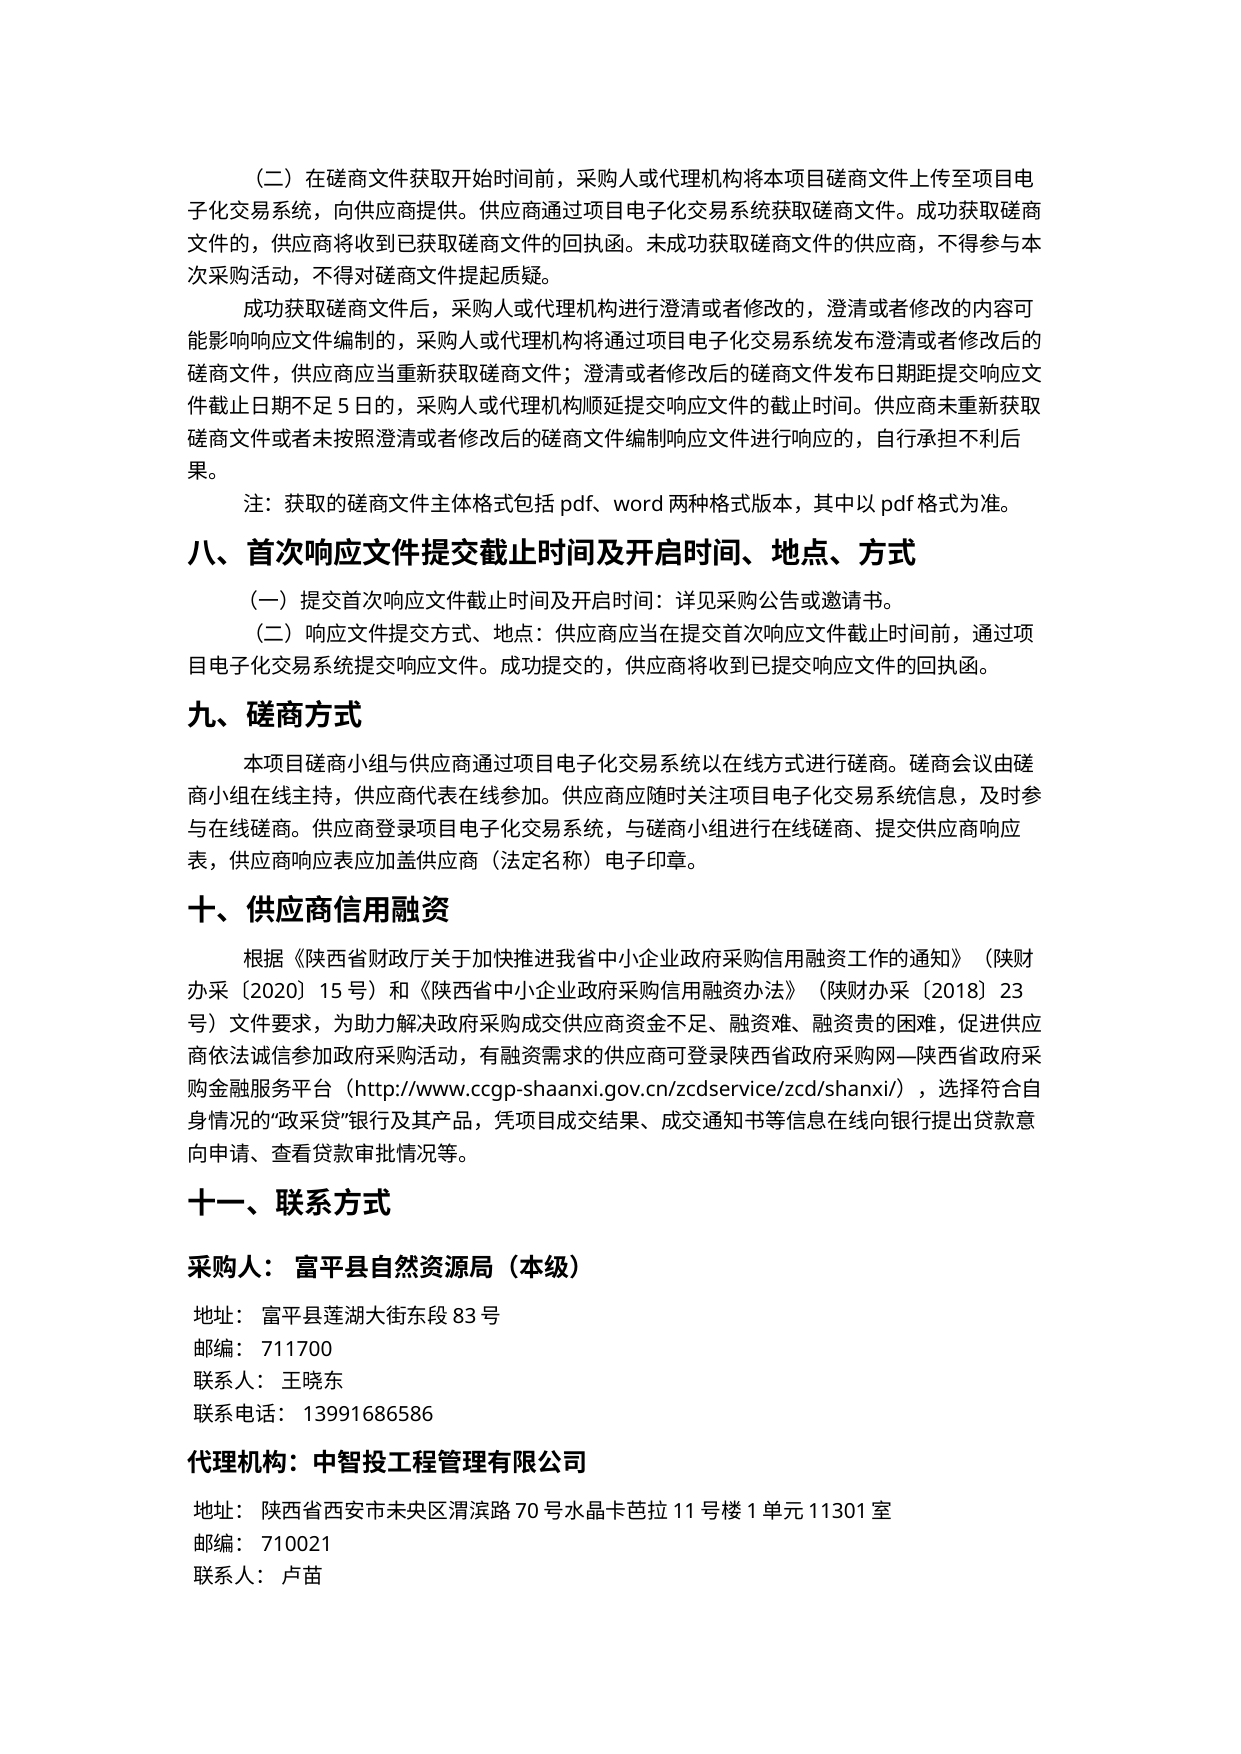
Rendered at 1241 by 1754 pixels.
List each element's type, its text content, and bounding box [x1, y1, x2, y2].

text （二）在磋商文件获取开始时间前，采购人或代理机构将本项目磋商文件上传至项目电子化交易系统，向供应商提供。供应商通过项目电子化交易系统获取磋商文件。成功获取磋商文件的，供应商将收到已获取磋商文件的回执函。未成功获取磋商文件的供应商，不得参与本次采购活动，不得对磋商文件提起质疑。 [187, 162, 1053, 292]
text 邮编： 710021 [187, 1527, 1053, 1559]
text （二）响应文件提交方式、地点：供应商应当在提交首次响应文件截止时间前，通过项目电子化交易系统提交响应文件。成功提交的，供应商将收到已提交响应文件的回执函。 [187, 617, 1053, 682]
text 采购人： 富平县自然资源局（本级） [187, 1234, 1053, 1299]
text 地址： 富平县莲湖大街东段83号 [187, 1299, 1053, 1332]
text 八、首次响应文件提交截止时间及开启时间、地点、方式 [187, 519, 1053, 584]
text 十一、联系方式 [187, 1169, 1053, 1234]
text 地址： 陕西省西安市未央区渭滨路70号水晶卡芭拉11号楼1单元11301室 [187, 1494, 1053, 1527]
text 根据《陕西省财政厅关于加快推进我省中小企业政府采购信用融资工作的通知》（陕财办采〔2020〕15 号）和《陕西省中小企业政府采购信用融资办法》（陕财办采〔2018〕23 号）文件要求，为助力解决政府采购成交供应商资金不足、融资难、融资贵的困难，促进供应商依法诚信参加政府采购活动，有融资需求的供应商可登录陕西省政府采购网—陕西省政府采购金融服务平台（http://www.ccgp-shaanxi.gov.cn/zcdservice/zcd/shanxi/），选择符合自身情况的“政采贷”银行及其产品，凭项目成交结果、成交通知书等信息在线向银行提出贷款意向申请、查看贷款审批情况等。 [187, 942, 1053, 1169]
text 联系人： 卢苗 [187, 1559, 1053, 1592]
text 十、供应商信用融资 [187, 877, 1053, 942]
text 本项目磋商小组与供应商通过项目电子化交易系统以在线方式进行磋商。磋商会议由磋商小组在线主持，供应商代表在线参加。供应商应随时关注项目电子化交易系统信息，及时参与在线磋商。供应商登录项目电子化交易系统，与磋商小组进行在线磋商、提交供应商响应表，供应商响应表应加盖供应商（法定名称）电子印章。 [187, 747, 1053, 877]
text 联系电话： 13991686586 [187, 1397, 1053, 1429]
text 联系人： 王晓东 [187, 1364, 1053, 1397]
text （一）提交首次响应文件截止时间及开启时间：详见采购公告或邀请书。 [187, 584, 1053, 617]
text 代理机构：中智投工程管理有限公司 [187, 1429, 1053, 1494]
text 邮编： 711700 [187, 1332, 1053, 1364]
text 注：获取的磋商文件主体格式包括pdf、word两种格式版本，其中以pdf格式为准。 [187, 487, 1053, 519]
text 成功获取磋商文件后，采购人或代理机构进行澄清或者修改的，澄清或者修改的内容可能影响响应文件编制的，采购人或代理机构将通过项目电子化交易系统发布澄清或者修改后的磋商文件，供应商应当重新获取磋商文件；澄清或者修改后的磋商文件发布日期距提交响应文件截止日期不足5日的，采购人或代理机构顺延提交响应文件的截止时间。供应商未重新获取磋商文件或者未按照澄清或者修改后的磋商文件编制响应文件进行响应的，自行承担不利后果。 [187, 292, 1053, 487]
text 九、磋商方式 [187, 682, 1053, 747]
